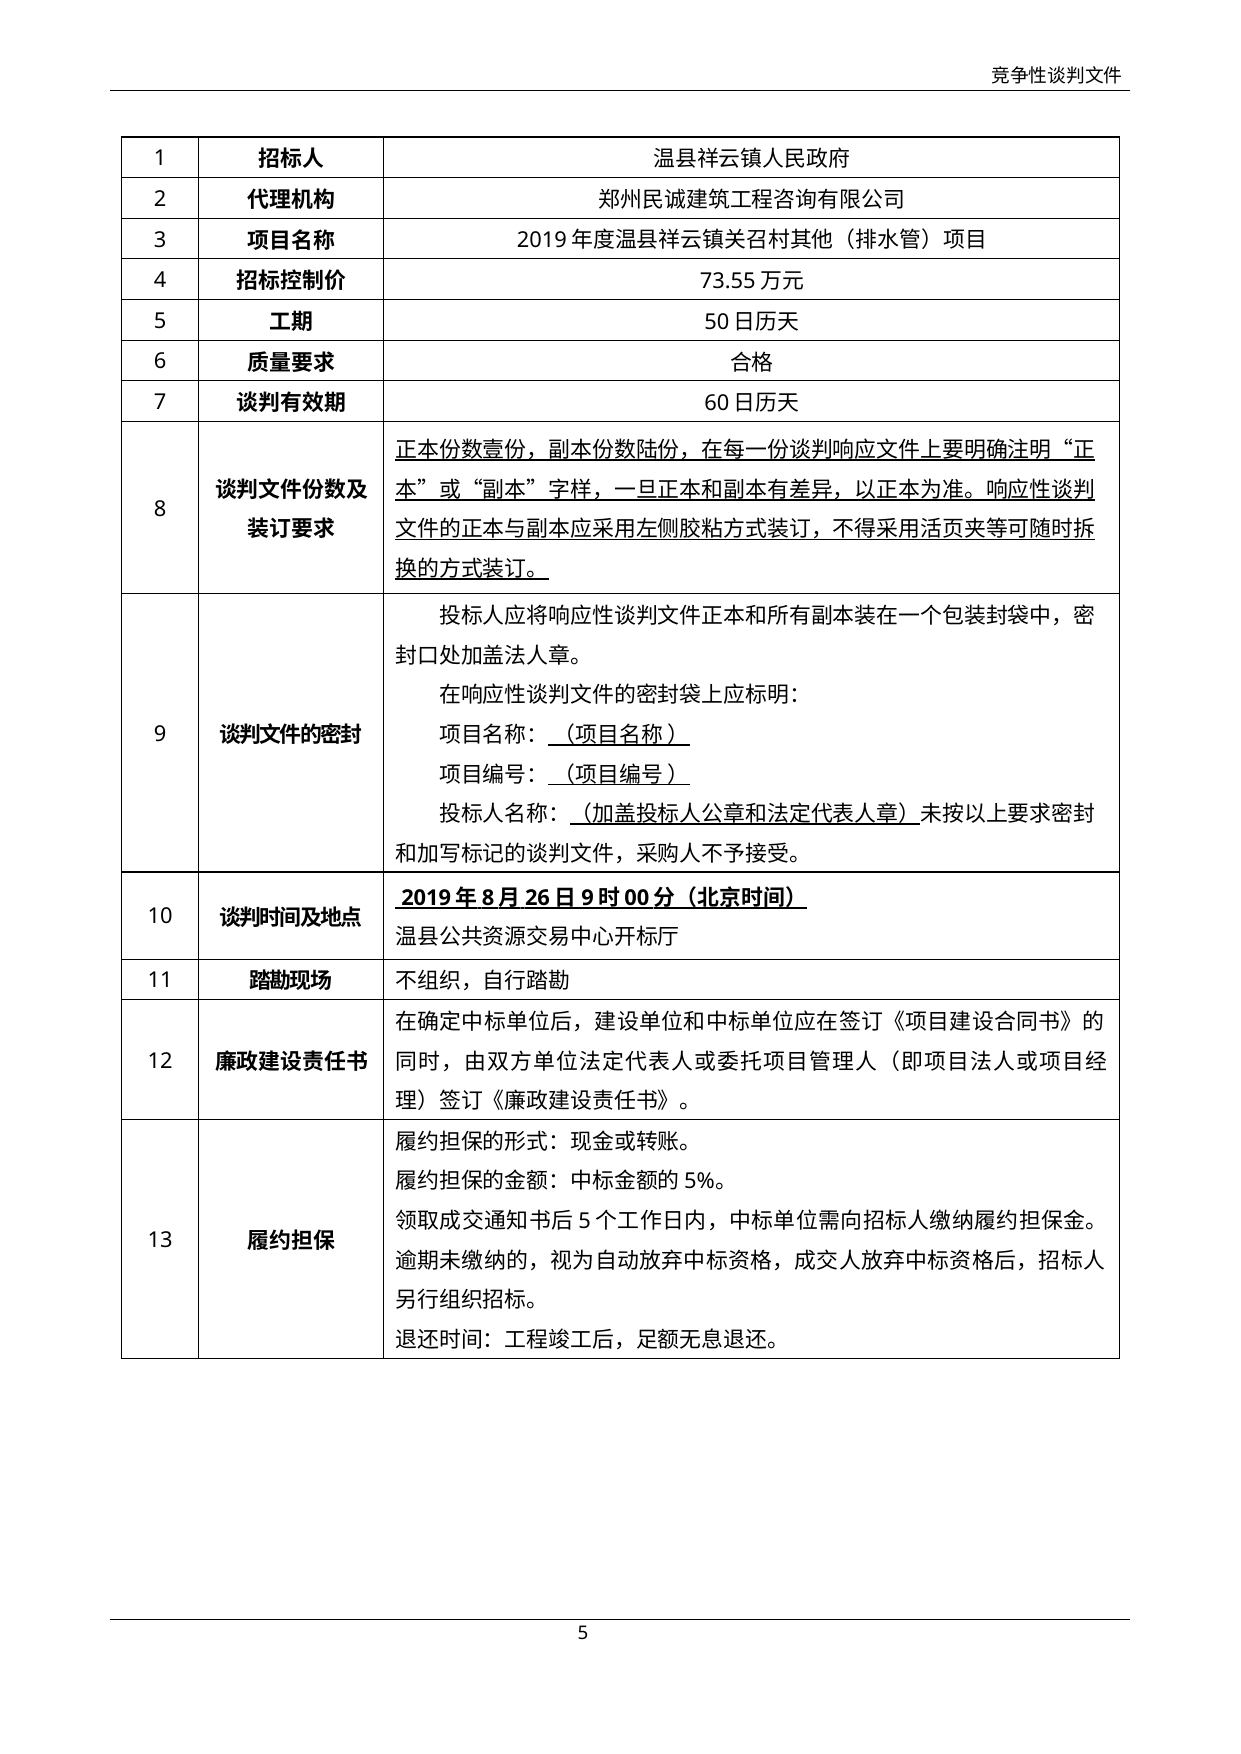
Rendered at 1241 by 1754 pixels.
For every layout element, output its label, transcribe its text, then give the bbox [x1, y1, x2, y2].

table_cell 温县祥云镇人民政府 [384, 138, 1119, 177]
table_cell 项目名称 [199, 219, 383, 258]
table_cell 踏勘现场 [199, 960, 383, 999]
table_cell 不组织，自行踏勘 [384, 960, 1119, 999]
table_cell 5 [122, 300, 198, 339]
table_cell 2019年8月26日 9时00分（北京时间） 温县公共资源交易中心开标厅 [384, 873, 1119, 958]
table_cell 8 [122, 422, 198, 593]
table_cell 质量要求 [199, 341, 383, 380]
table_cell 廉政建设责任书 [199, 1000, 383, 1119]
table_cell 13 [122, 1120, 198, 1357]
table_cell 履约担保的形式：现金或转账。 履约担保的金额：中标金额的5%。 领取成交通知书后5个工作日内，中标单位需向招标人缴纳履约担保金。逾期未缴纳的，视为自动放弃中标资格，成交人放弃中标资格后，招标人另行组织招标。 退还时间：工程竣工后，足额无息退还。 [384, 1120, 1119, 1357]
table_cell 投标人应将响应性谈判文件正本和所有副本装在一个包装封袋中，密封口处加盖法人章。 在响应性谈判文件的密封袋上应标明： 项目名称： （项目名称 ） 项目编号： （项目编号 ） 投标人名称：（加盖投标人公章和法定代表人章）未按以上要求密封和加写标记的谈判文件，采购人不予接受。 [384, 594, 1119, 871]
table_cell 2 [122, 178, 198, 218]
table_cell 谈判文件份数及装订要求 [199, 422, 383, 593]
table_cell 6 [122, 341, 198, 380]
table_cell 50日历天 [384, 300, 1119, 339]
table_cell 7 [122, 381, 198, 421]
table_cell 代理机构 [199, 178, 383, 218]
table_cell 11 [122, 960, 198, 999]
table_cell 正本份数壹份，副本份数陆份，在每一份谈判响应文件上要明确注明“正本”或“副本”字样，一旦正本和副本有差异，以正本为准。响应性谈判文件的正本与副本应采用左侧胶粘方式装订，不得采用活页夹等可随时拆换的方式装订。 [384, 422, 1119, 593]
table_cell 12 [122, 1000, 198, 1119]
table_cell 谈判有效期 [199, 381, 383, 421]
table_cell 9 [122, 594, 198, 871]
table_cell 郑州民诚建筑工程咨询有限公司 [384, 178, 1119, 218]
table_cell 合格 [384, 341, 1119, 380]
table_cell 3 [122, 219, 198, 258]
table_cell 73.55万元 [384, 259, 1119, 299]
table_cell 谈判时间及地点 [199, 873, 383, 958]
table_cell 4 [122, 259, 198, 299]
table_cell 谈判文件的密封 [199, 594, 383, 871]
table_cell 履约担保 [199, 1120, 383, 1357]
table_cell 60日历天 [384, 381, 1119, 421]
table_cell 1 [122, 138, 198, 177]
table_cell 2019年度温县祥云镇关召村其他（排水管）项目 [384, 219, 1119, 258]
table_cell 招标控制价 [199, 259, 383, 299]
table_cell 招标人 [199, 138, 383, 177]
table_cell 在确定中标单位后，建设单位和中标单位应在签订《项目建设合同书》的同时，由双方单位法定代表人或委托项目管理人（即项目法人或项目经理）签订《廉政建设责任书》。 [384, 1000, 1119, 1119]
table_cell 工期 [199, 300, 383, 339]
table_cell 10 [122, 873, 198, 958]
